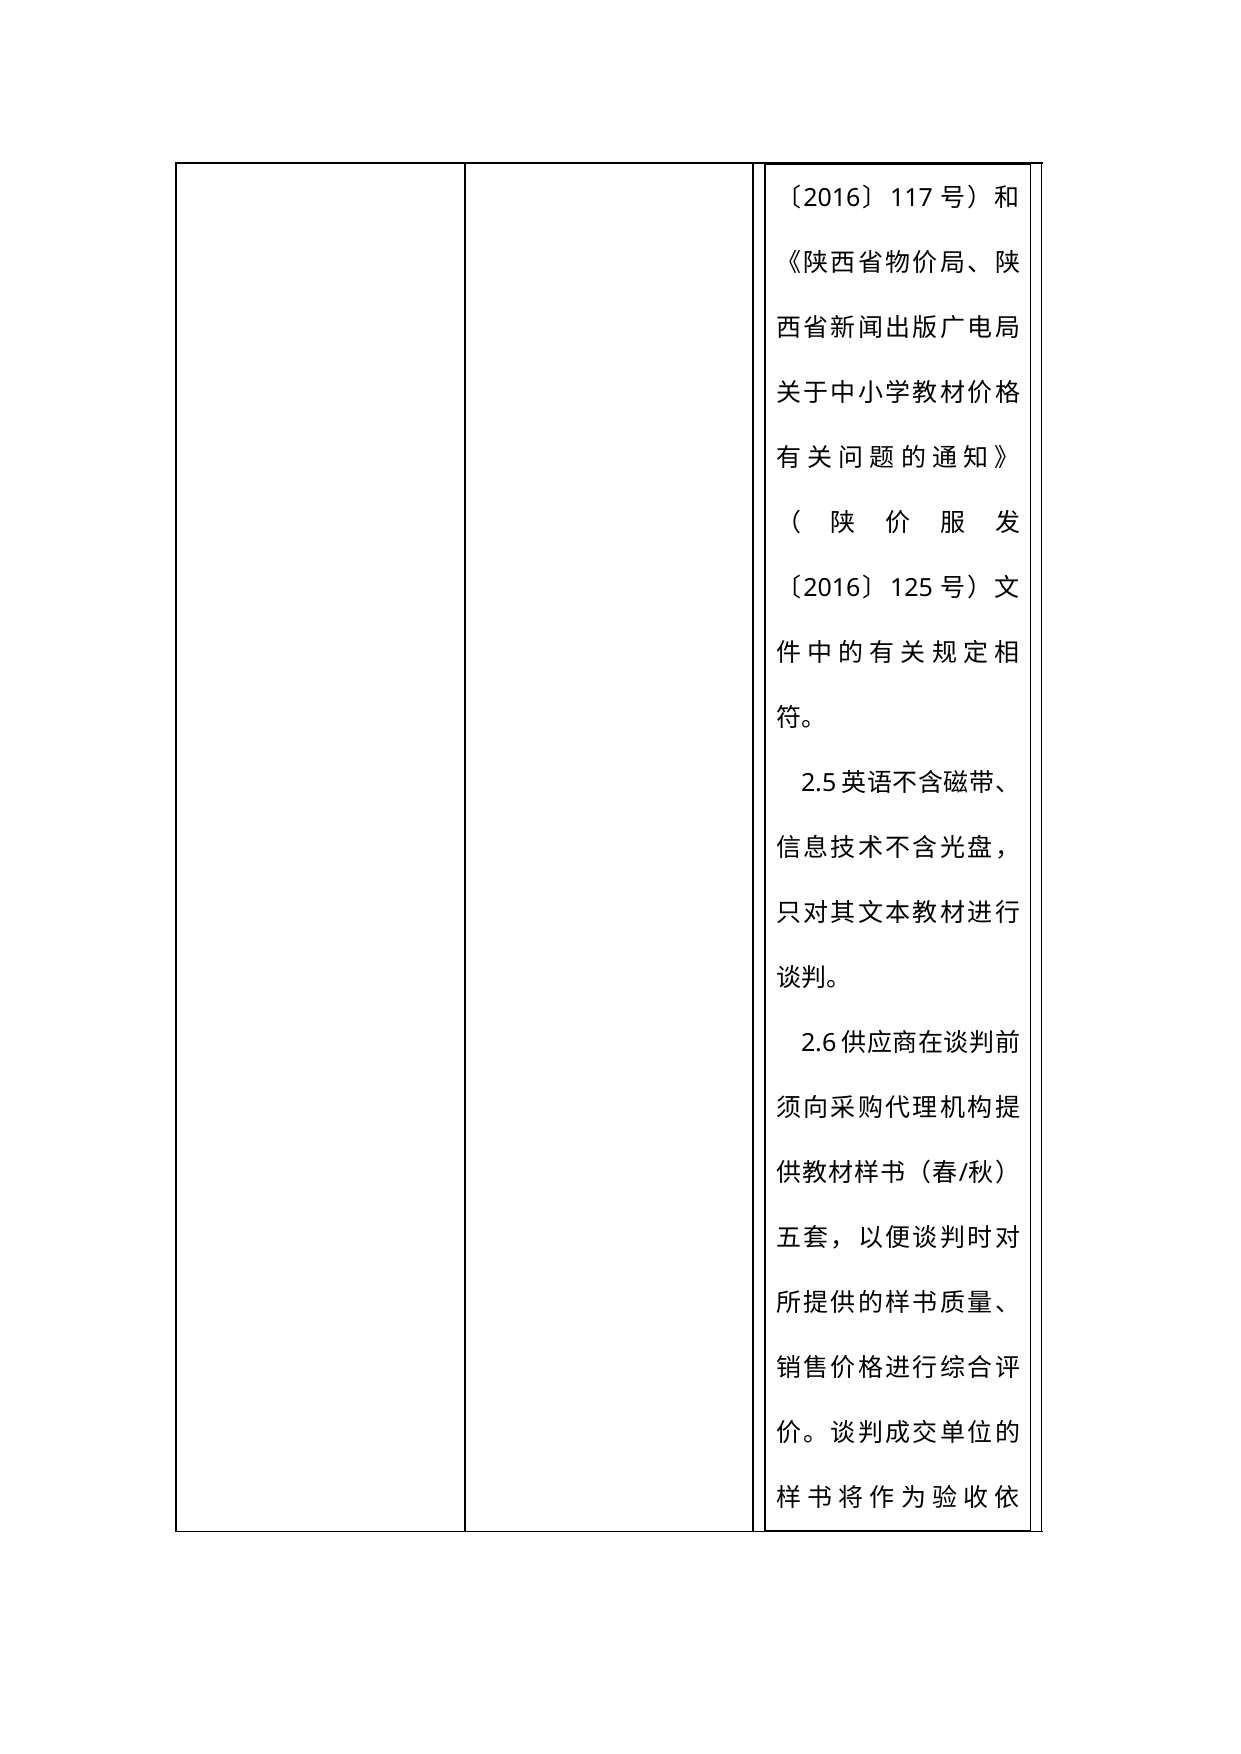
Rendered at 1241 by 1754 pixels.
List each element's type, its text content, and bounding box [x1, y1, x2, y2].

table_cell [754, 164, 764, 1531]
table_cell 1 [177, 164, 464, 1531]
table_cell [766, 165, 1030, 1530]
table_cell [1031, 164, 1041, 1531]
table_cell [466, 164, 752, 1531]
